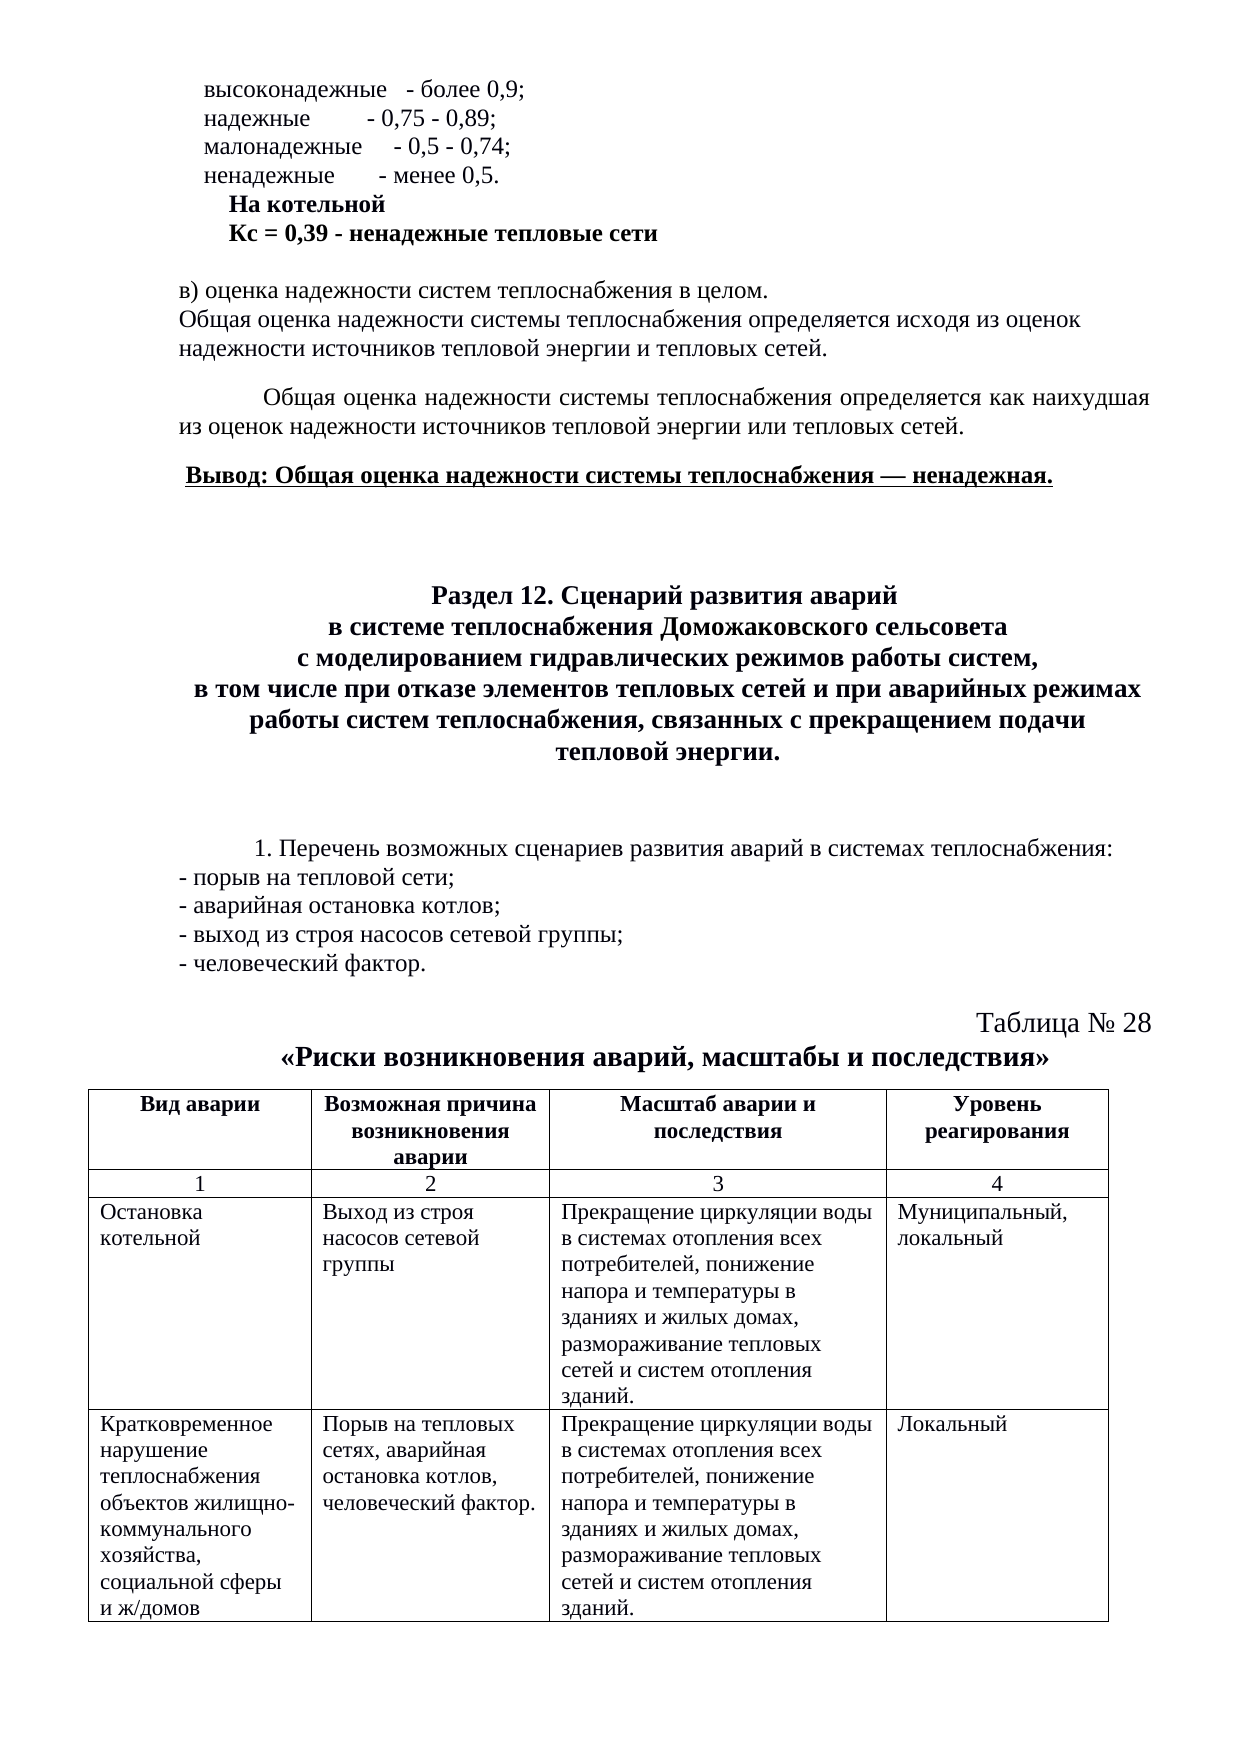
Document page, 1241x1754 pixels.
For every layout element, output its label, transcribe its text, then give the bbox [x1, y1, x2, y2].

list малонадежные - 0,5 - 0,74; [178, 131, 1152, 160]
text тепловой энергии. [103, 735, 1152, 766]
list в) оценка надежности систем теплоснабжения в целом. [178, 275, 1152, 304]
table_header Масштаб аварии и последствия [550, 1090, 886, 1169]
table_header Возможная причина возникновения аварии [312, 1090, 549, 1169]
list - человеческий фактор. [178, 948, 1152, 977]
table_cell Прекращение циркуляции воды в системах отопления всех потребителей, понижение напора и температуры в зданиях и жилых домах, размораживание тепловых сетей и систем отопления зданий. [550, 1410, 886, 1621]
text с моделированием гидравлических режимов работы систем, [103, 641, 1152, 672]
list Вывод: Общая оценка надежности системы теплоснабжения — ненадежная. [185, 461, 1152, 489]
list Таблица № 28 [178, 1006, 1152, 1039]
list Общая оценка надежности системы теплоснабжения определяется исходя из оценок надежности источников тепловой энергии и тепловых сетей. [178, 304, 1152, 361]
list 1. Перечень возможных сценариев развития аварий в системах теплоснабжения: [253, 833, 1152, 862]
list - порыв на тепловой сети; [178, 862, 1152, 891]
table_cell 2 [312, 1170, 549, 1197]
table_cell Прекращение циркуляции воды в системах отопления всех потребителей, понижение напора и температуры в зданиях и жилых домах, размораживание тепловых сетей и систем отопления зданий. [550, 1198, 886, 1409]
table_cell Остановка котельной [89, 1198, 311, 1409]
list Кс = 0,39 - ненадежные тепловые сети [178, 218, 1152, 246]
table_header Уровень реагирования [887, 1090, 1108, 1169]
table_cell Кратковременное нарушение теплоснабжения объектов жилищно-коммунального хозяйства, социальной сферы и ж/домов [89, 1410, 311, 1621]
table_cell Муниципальный, локальный [887, 1198, 1108, 1409]
list - выход из строя насосов сетевой группы; [178, 919, 1152, 948]
text работы систем теплоснабжения, связанных с прекращением подачи [103, 704, 1152, 735]
table_cell 4 [887, 1170, 1108, 1197]
table_header Вид аварии [89, 1090, 311, 1169]
list надежные - 0,75 - 0,89; [178, 103, 1152, 131]
list «Риски возникновения аварий, масштабы и последствия» [178, 1039, 1152, 1073]
list На котельной [178, 189, 1152, 218]
table_cell Выход из строя насосов сетевой группы [312, 1198, 549, 1409]
text в системе теплоснабжения Доможаковского сельсовета [103, 610, 1152, 641]
list ненадежные - менее 0,5. [178, 160, 1152, 189]
table_cell Порыв на тепловых сетях, аварийная остановка котлов, человеческий фактор. [312, 1410, 549, 1621]
text Раздел 12. Сценарий развития аварий [103, 579, 1152, 610]
text в том числе при отказе элементов тепловых сетей и при аварийных режимах [103, 672, 1152, 704]
list высоконадежные - более 0,9; [178, 74, 1152, 103]
table_cell 3 [550, 1170, 886, 1197]
list - аварийная остановка котлов; [178, 891, 1152, 919]
list Общая оценка надежности системы теплоснабжения определяется как наихудшая из оценок надежности источников тепловой энергии или тепловых сетей. [178, 382, 1152, 440]
table_cell 1 [89, 1170, 311, 1197]
table_cell Локальный [887, 1410, 1108, 1621]
